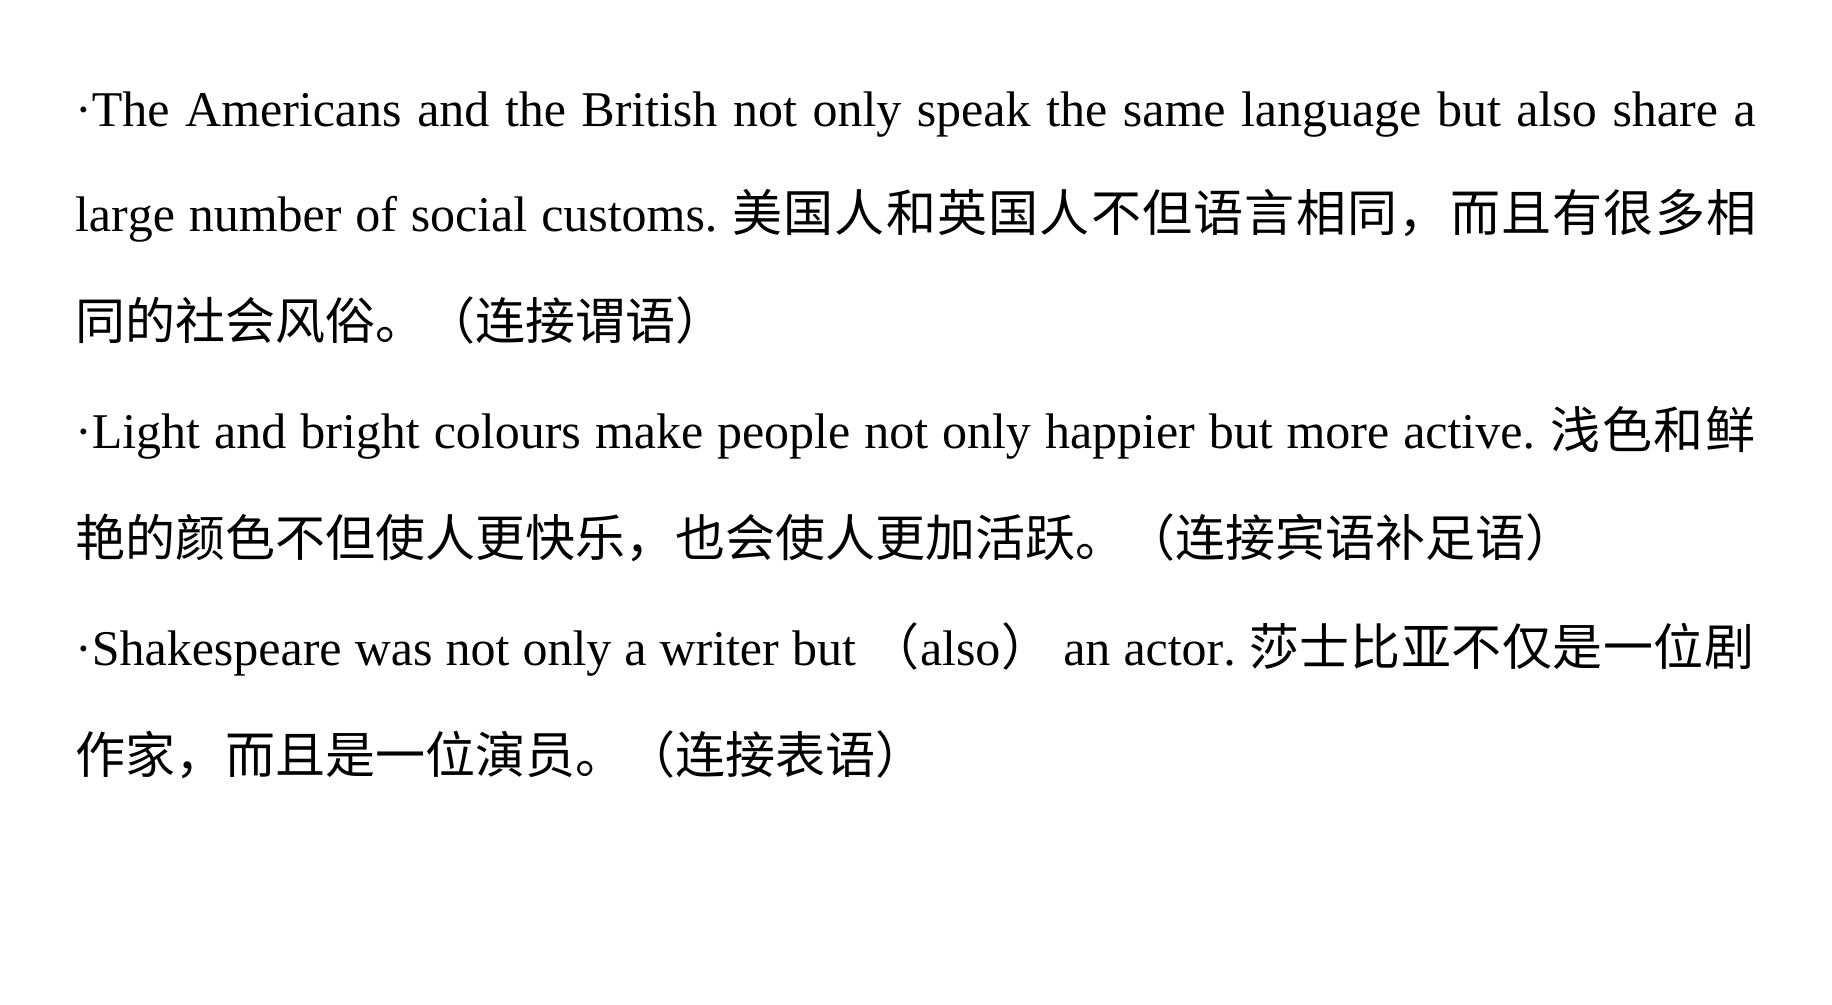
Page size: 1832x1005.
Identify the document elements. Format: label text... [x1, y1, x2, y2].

text ·The Americans and the British not only speak the same language but also share a large number of social customs. 美国人和英国人不但语言相同，而且有很多相同的社会风俗。（连接谓语） [75, 79, 1756, 354]
text ·Light and bright colours make people not only happier but more active. 浅色和鲜艳的颜色不但使人更快乐，也会使人更加活跃。（连接宾语补足语） [75, 390, 1756, 571]
text ·Shakespeare was not only a writer but （also） an actor. 莎士比亚不仅是一位剧作家，而且是一位演员。（连接表语） [75, 607, 1756, 788]
